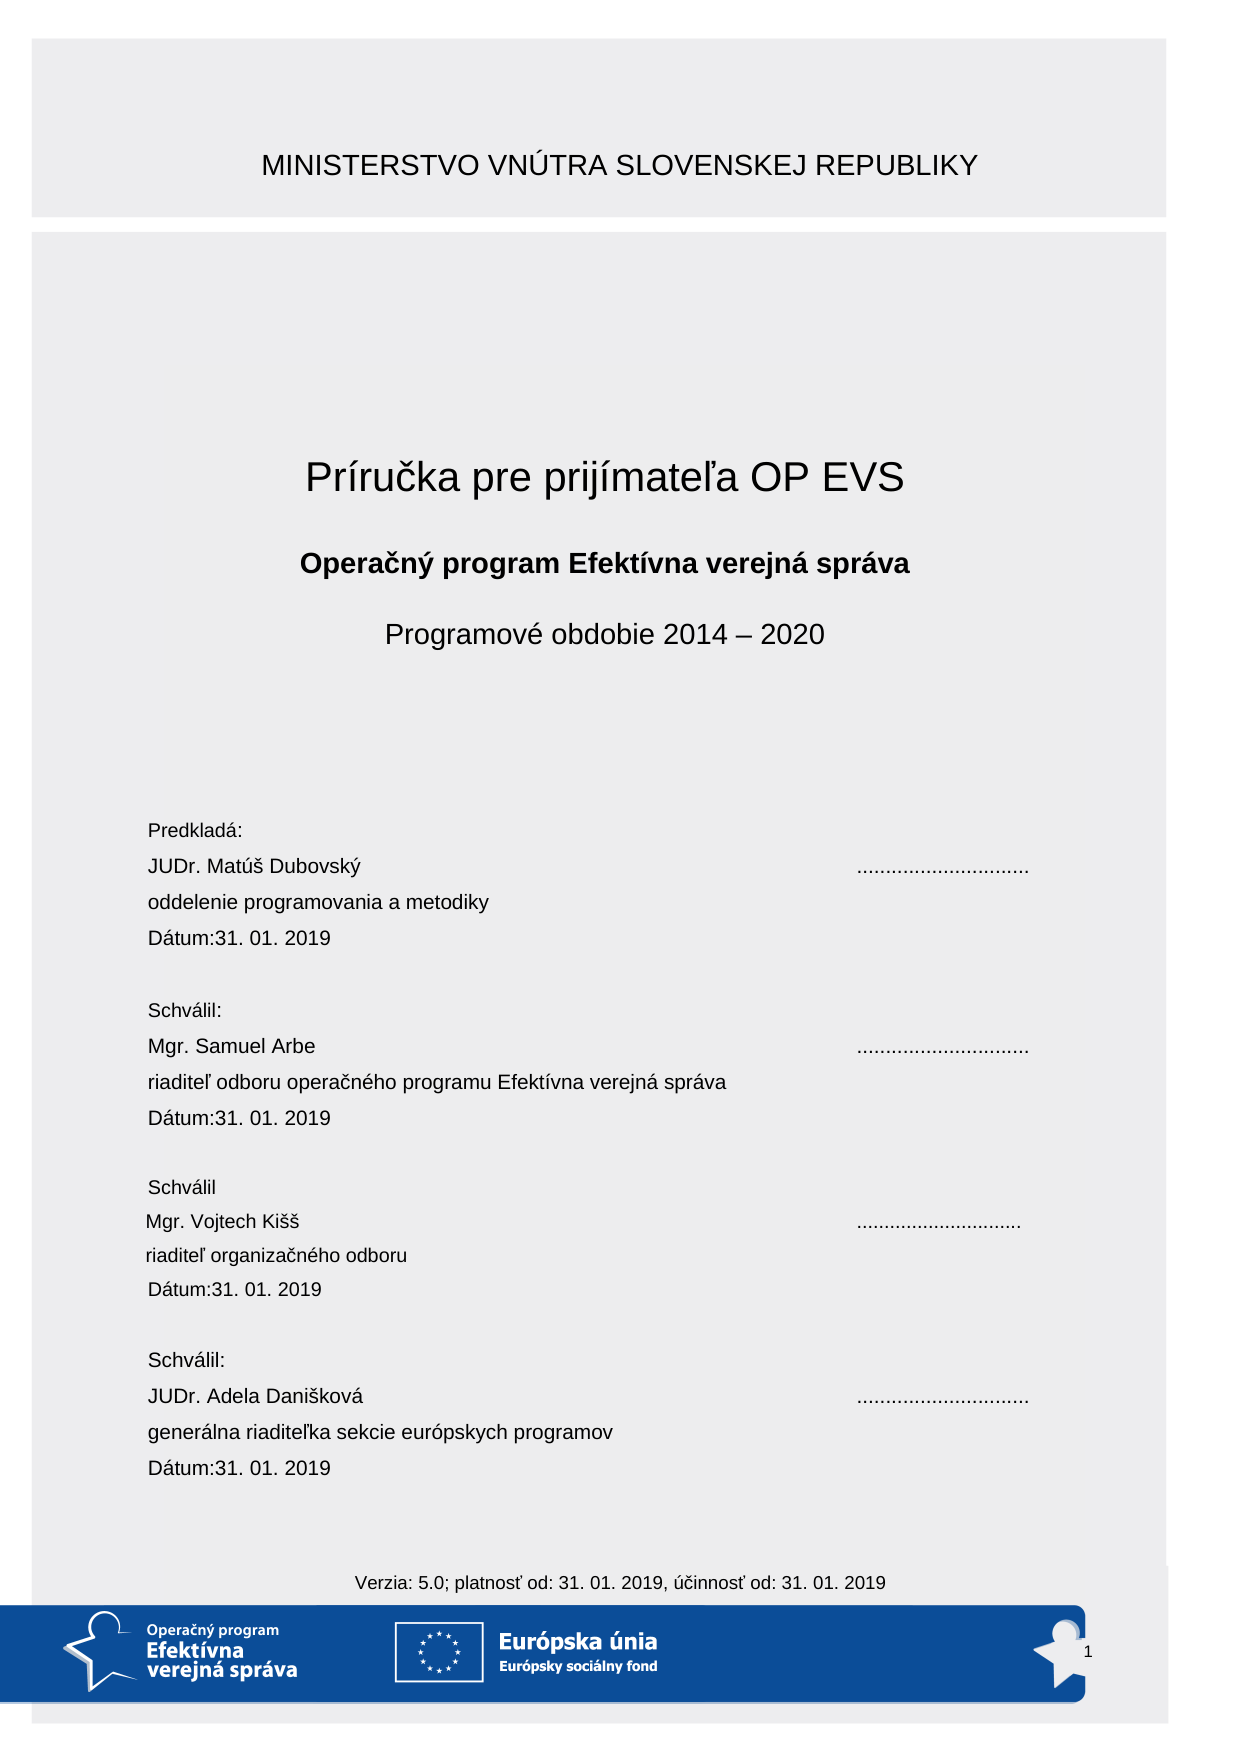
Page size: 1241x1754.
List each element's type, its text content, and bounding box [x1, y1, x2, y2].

text Dátum:31. 01. 2019 [148, 1278, 1092, 1301]
text Operačný program Efektívna verejná správa [148, 546, 1062, 579]
text Dátum:31. 01. 2019 [148, 926, 1092, 950]
text Schválil: [148, 998, 1092, 1022]
text Programové obdobie 2014 – 2020 [148, 617, 1062, 651]
text MINISTERSTVO VNÚTRA SLOVENSKEJ REPUBLIKY [148, 148, 1092, 181]
text Dátum:31. 01. 2019 [148, 1106, 1092, 1130]
text Mgr. Samuel Arbe .............................. [148, 1034, 1092, 1058]
text Schválil: [148, 1348, 1092, 1372]
text JUDr. Matúš Dubovský .............................. [148, 854, 1092, 878]
text Predkladá: [148, 818, 1092, 842]
text Dátum:31. 01. 2019 [148, 1456, 1092, 1480]
text riaditeľ odboru operačného programu Efektívna verejná správa [148, 1070, 1092, 1094]
text Schválil [148, 1176, 1092, 1198]
text oddelenie programovania a metodiky [148, 890, 1092, 914]
text riaditeľ organizačného odboru [74, 1244, 1092, 1267]
text Príručka pre prijímateľa OP EVS [148, 452, 1062, 500]
text JUDr. Adela Danišková .............................. [148, 1384, 1092, 1408]
text Verzia: 5.0; platnosť od: 31. 01. 2019, účinnosť od: 31. 01. 2019 [148, 1572, 1092, 1593]
picture [0, 9, 1221, 1754]
text generálna riaditeľka sekcie európskych programov [148, 1420, 1092, 1444]
text Mgr. Vojtech Kišš .............................. [74, 1210, 1092, 1233]
